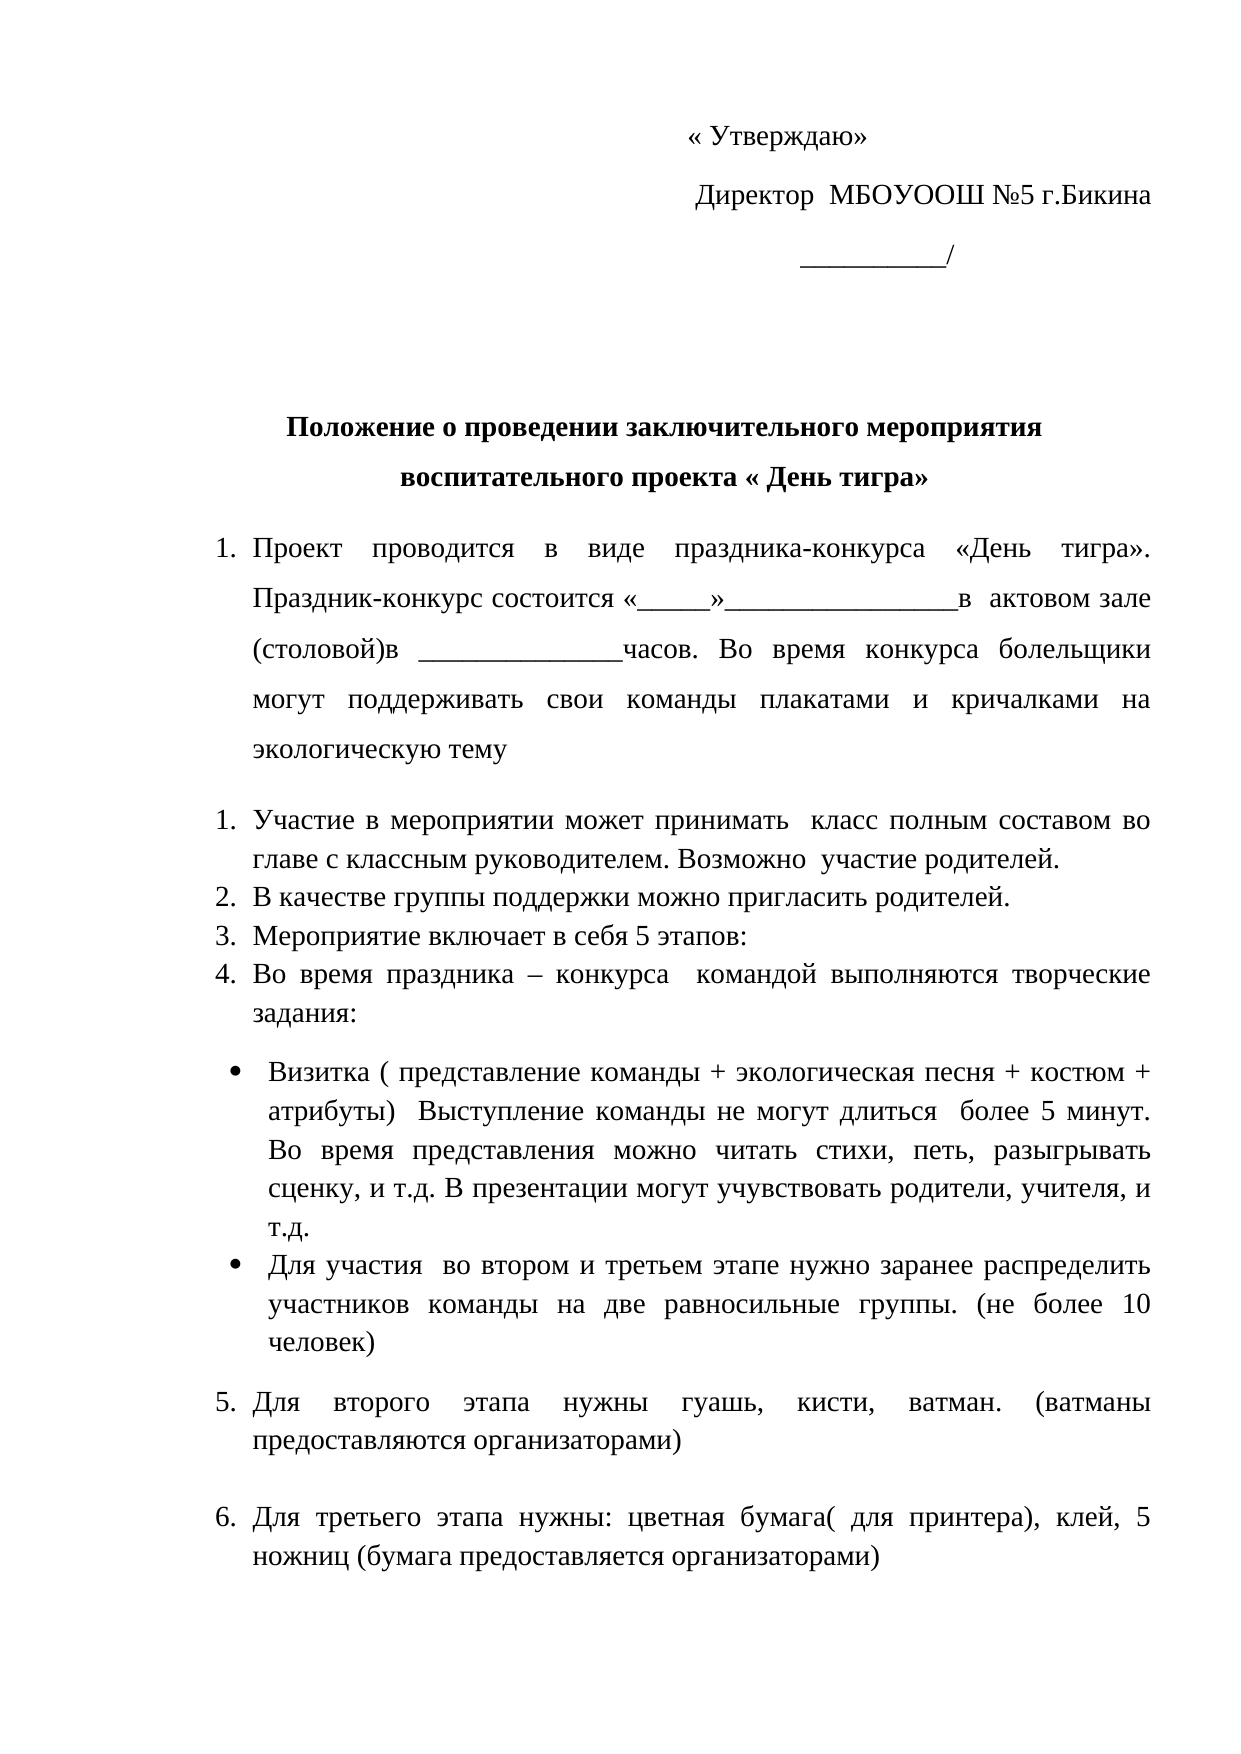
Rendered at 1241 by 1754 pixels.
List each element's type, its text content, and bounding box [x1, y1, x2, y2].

text __________/ [177, 237, 1152, 270]
text Директор МБОУООШ №5 г.Бикина [177, 177, 1152, 211]
list В качестве группы поддержки можно пригласить родителей. [215, 879, 1152, 913]
list Для участия во втором и третьем этапе нужно заранее распределить участников команды на две равносильные группы. (не более 10 человек) [230, 1247, 1152, 1358]
list Визитка ( представление команды + экологическая песня + костюм + атрибуты) Выступление команды не могут длиться более 5 минут. Во время представления можно читать стихи, петь, разыгрывать сценку, и т.д. В презентации могут учувствовать родители, учителя, и т.д. [230, 1054, 1152, 1242]
text « Утверждаю» [177, 118, 1152, 152]
list Мероприятие включает в себя 5 этапов: [215, 918, 1152, 952]
list Во время праздника – конкурса командой выполняются творческие задания: [215, 957, 1152, 1029]
list Для второго этапа нужны гуашь, кисти, ватман. (ватманы предоставляются организаторами) [215, 1384, 1152, 1456]
list Участие в мероприятии может принимать класс полным составом во главе с классным руководителем. Возможно участие родителей. [215, 802, 1152, 874]
list Для третьего этапа нужны: цветная бумага( для принтера), клей, 5 ножниц (бумага предоставляется организаторами) [215, 1499, 1152, 1572]
text Положение о проведении заключительного мероприятия воспитательного проекта « День тигра» [177, 409, 1152, 492]
list Проект проводится в виде праздника-конкурса «День тигра». Праздник-конкурс состоится «_____»________________в актовом зале (столовой)в ______________часов. Во время конкурса болельщики могут поддерживать свои команды плакатами и кричалками на экологическую тему [215, 530, 1152, 765]
